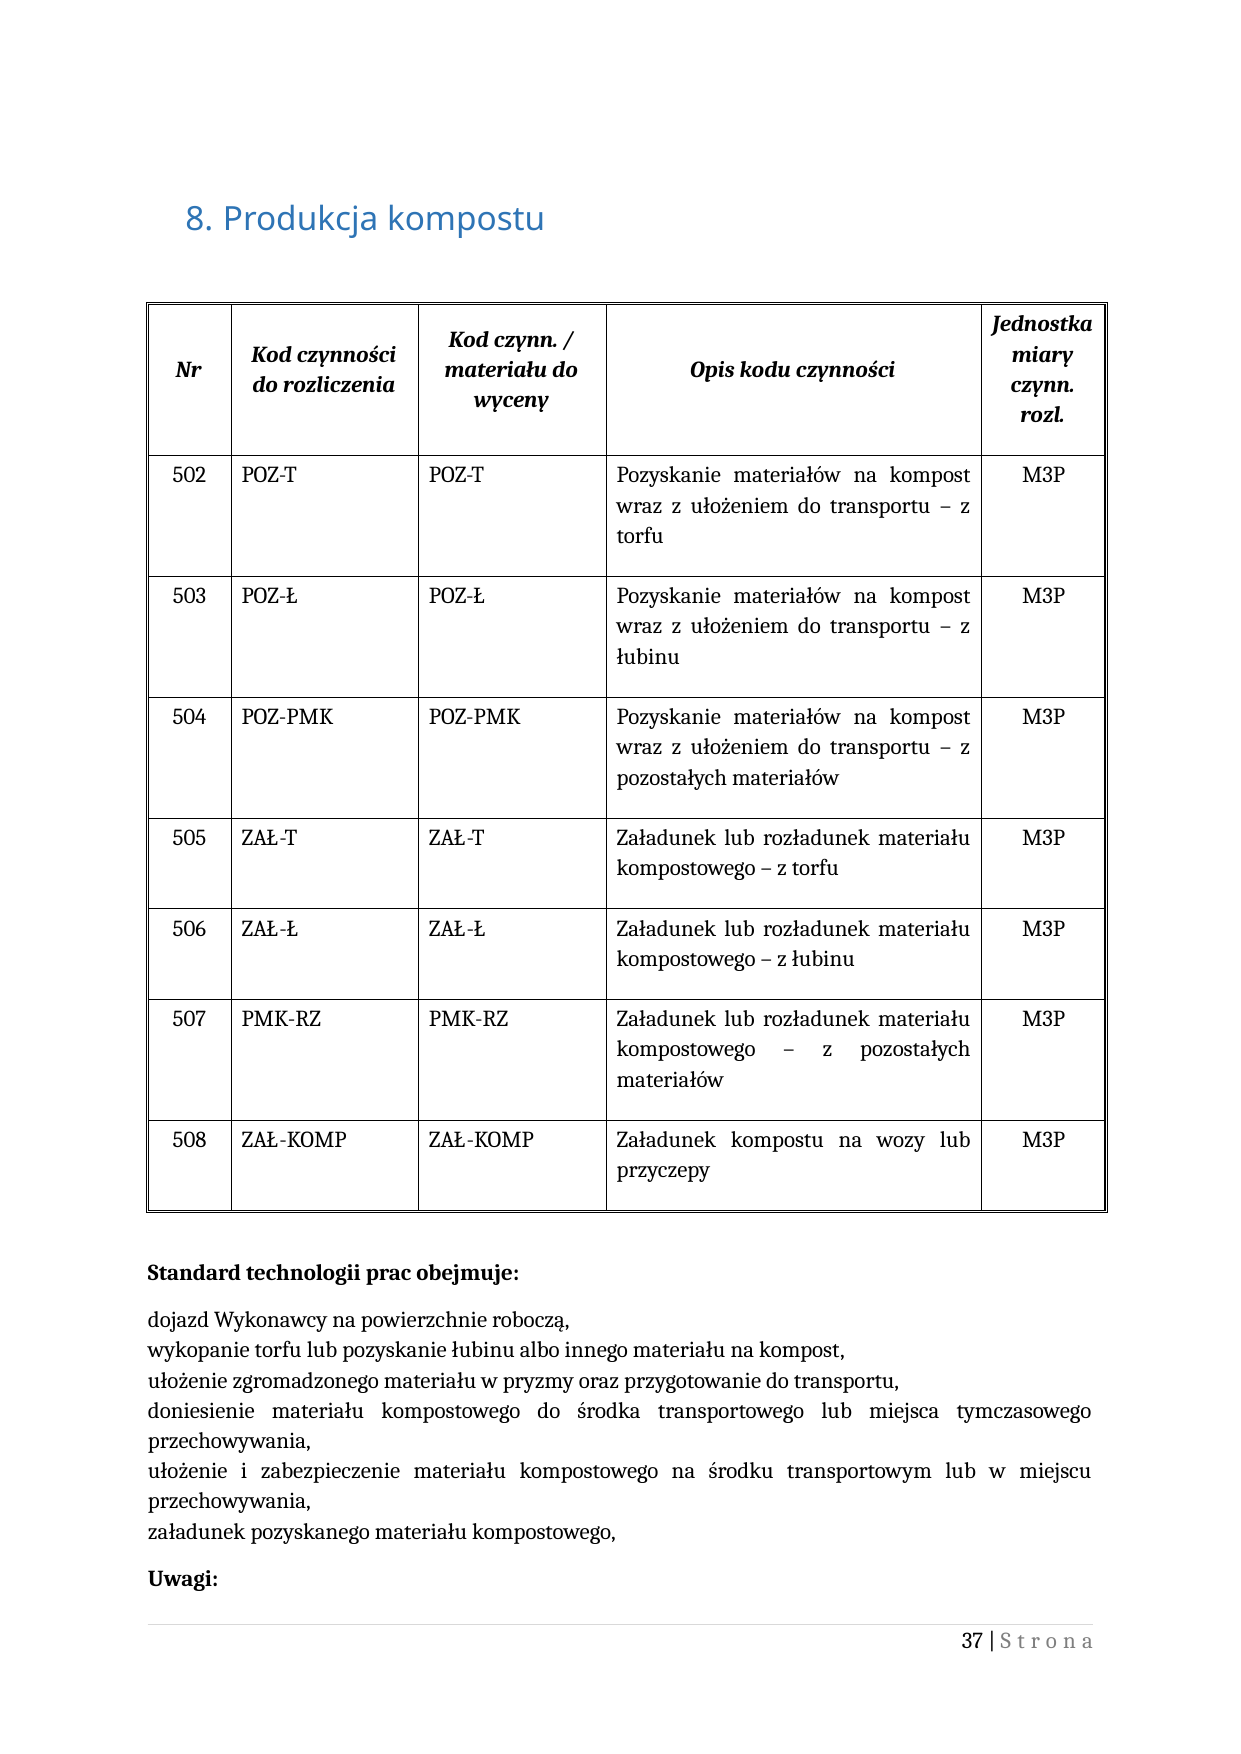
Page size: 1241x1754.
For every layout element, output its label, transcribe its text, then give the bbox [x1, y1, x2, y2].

table_cell POZ-Ł [232, 577, 418, 697]
list ułożenie zgromadzonego materiału w pryzmy oraz przygotowanie do transportu, [148, 1367, 1093, 1394]
table_cell 508 [149, 1121, 231, 1210]
text Standard technologii prac obejmuje: [148, 1260, 1093, 1287]
table_cell M3P [982, 456, 1104, 576]
table_cell Załadunek lub rozładunek materiału kompostowego – z łubinu [607, 909, 981, 999]
table_cell M3P [982, 1000, 1104, 1119]
table_cell 505 [149, 819, 231, 908]
table_cell M3P [982, 577, 1104, 697]
subtitle Produkcja kompostu [185, 194, 1093, 240]
table_cell M3P [982, 909, 1104, 999]
table_cell PMK-RZ [232, 1000, 418, 1119]
table_cell Pozyskanie materiałów na kompost wraz z ułożeniem do transportu – z łubinu [607, 577, 981, 697]
table_cell Pozyskanie materiałów na kompost wraz z ułożeniem do transportu – z torfu [607, 456, 981, 576]
list załadunek pozyskanego materiału kompostowego, [148, 1518, 1093, 1545]
table_cell ZAŁ-KOMP [232, 1121, 418, 1210]
table_cell Załadunek lub rozładunek materiału kompostowego – z torfu [607, 819, 981, 908]
table_cell M3P [982, 819, 1104, 908]
table_cell 506 [149, 909, 231, 999]
table_cell Pozyskanie materiałów na kompost wraz z ułożeniem do transportu – z pozostałych materiałów [607, 698, 981, 817]
table_header Jednostka miary czynn. rozl. [982, 305, 1104, 455]
table_cell PMK-RZ [419, 1000, 606, 1119]
table_header Kod czynności do rozliczenia [232, 305, 418, 455]
table_cell POZ-PMK [419, 698, 606, 817]
list doniesienie materiału kompostowego do środka transportowego lub miejsca tymczasowego przechowywania, [148, 1398, 1093, 1454]
table_cell 507 [149, 1000, 231, 1119]
table_cell POZ-Ł [419, 577, 606, 697]
table_cell Załadunek kompostu na wozy lub przyczepy [607, 1121, 981, 1210]
list ułożenie i zabezpieczenie materiału kompostowego na środku transportowym lub w miejscu przechowywania, [148, 1458, 1093, 1515]
table_header Opis kodu czynności [607, 305, 981, 455]
table_cell POZ-PMK [232, 698, 418, 817]
list dojazd Wykonawcy na powierzchnie roboczą, [148, 1307, 1093, 1333]
table_header Kod czynn. / materiału do wyceny [419, 305, 606, 455]
table_cell ZAŁ-T [419, 819, 606, 908]
table_cell POZ-T [232, 456, 418, 576]
table_cell M3P [982, 1121, 1104, 1210]
text Uwagi: [148, 1565, 1093, 1592]
table_header Nr [149, 305, 231, 455]
table_cell 502 [149, 456, 231, 576]
table_cell POZ-T [419, 456, 606, 576]
table_cell 503 [149, 577, 231, 697]
table_cell 504 [149, 698, 231, 817]
table_cell ZAŁ-Ł [232, 909, 418, 999]
list wykopanie torfu lub pozyskanie łubinu albo innego materiału na kompost, [148, 1337, 1093, 1364]
table_cell Załadunek lub rozładunek materiału kompostowego – z pozostałych materiałów [607, 1000, 981, 1119]
table_cell ZAŁ-KOMP [419, 1121, 606, 1210]
table_cell ZAŁ-T [232, 819, 418, 908]
table_cell M3P [982, 698, 1104, 817]
table_cell ZAŁ-Ł [419, 909, 606, 999]
